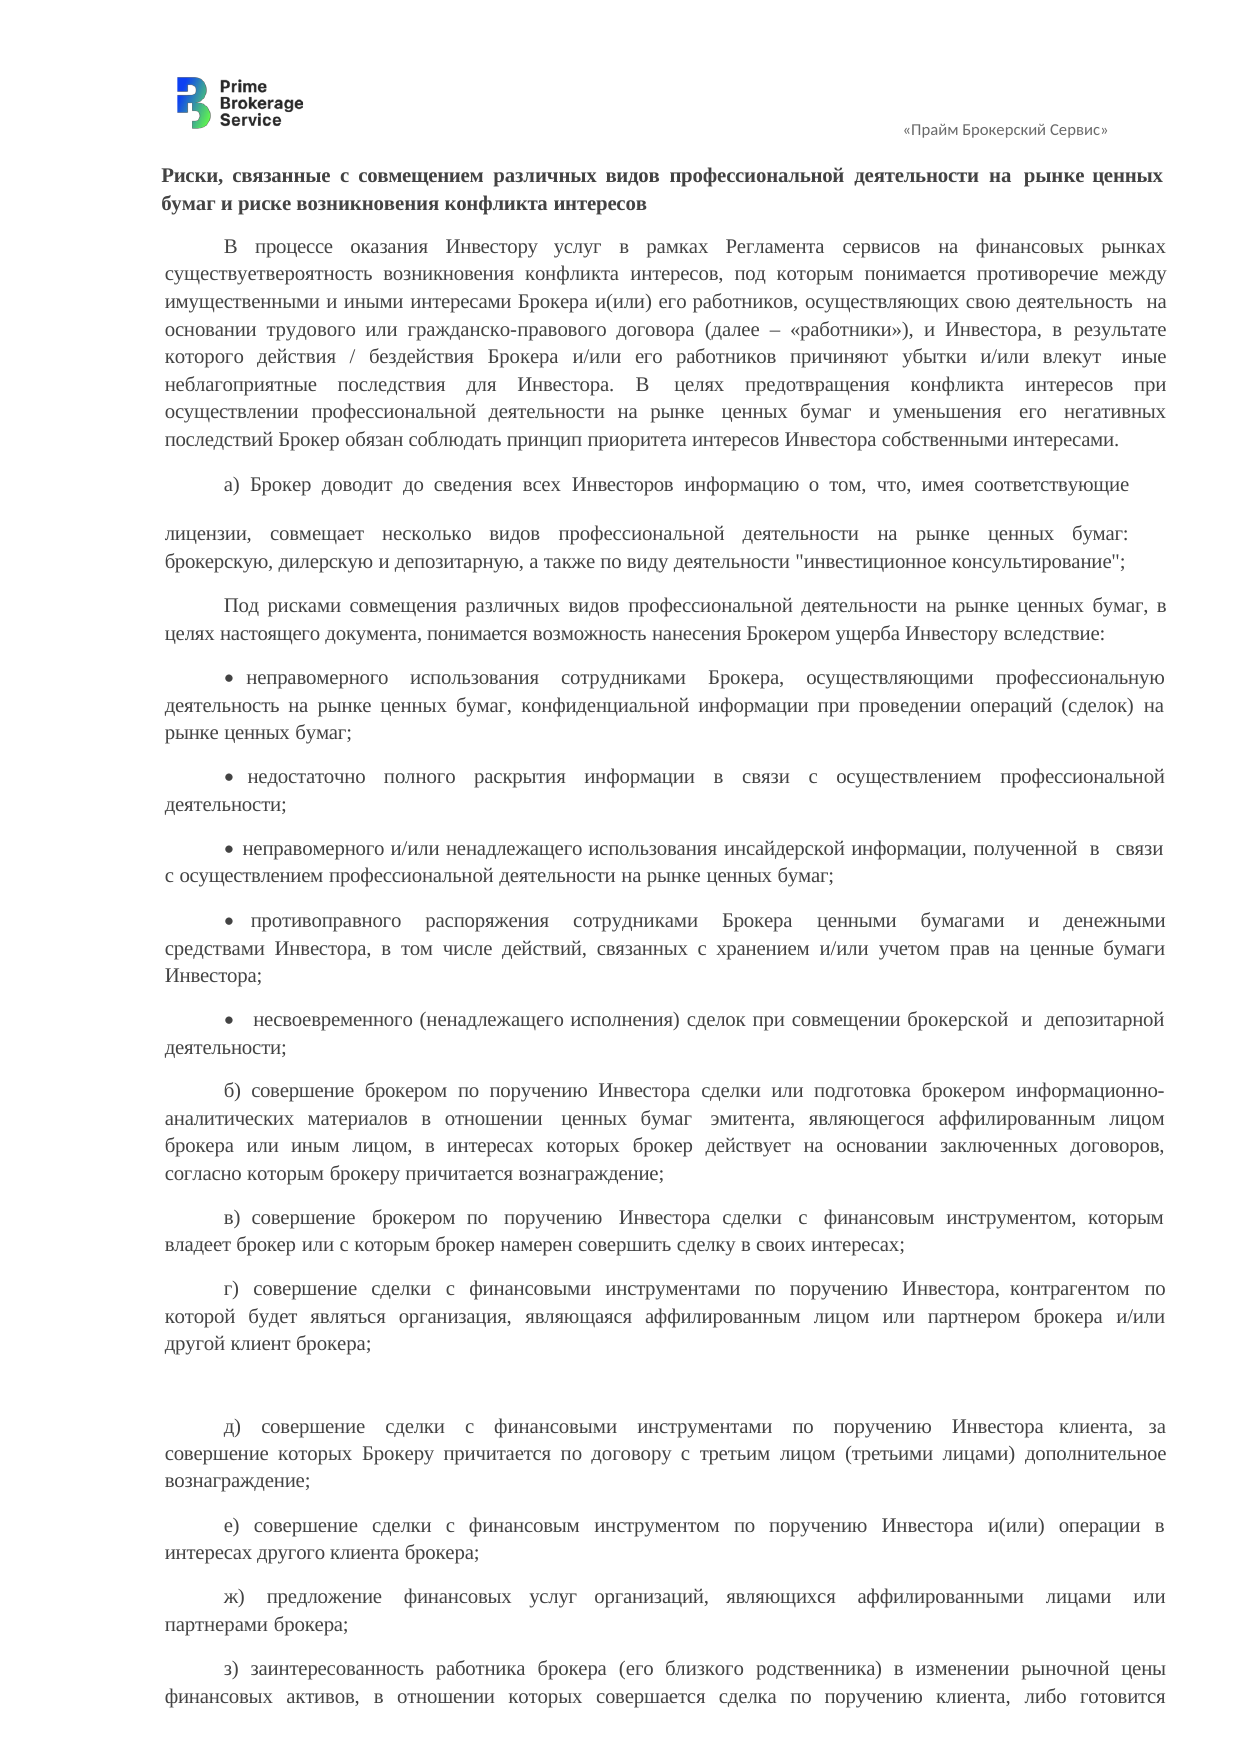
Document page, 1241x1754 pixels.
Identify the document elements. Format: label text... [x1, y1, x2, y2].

list неправомерного и/или ненадлежащего использования инсайдерской информации, полученной в связи с осуществлением профессиональной деятельности на рынке ценных бумаг; [164, 835, 1164, 887]
text Под рисками совмещения различных видов профессиональной деятельности на рынке ценных бумаг, в целях настоящего документа, понимается возможность нанесения Брокером ущерба Инвестору вследствие: [164, 593, 1167, 644]
text лицензии, совмещает несколько видов профессиональной деятельности на рынке ценных бумаг: [164, 524, 1178, 545]
subtitle Риски, связанные с совмещением различных видов профессиональной деятельности на рынке ценных бумаг и риске возникновения конфликта интересов [161, 163, 1164, 215]
text е) совершение сделки с финансовым инструментом по поручению Инвестора и(или) операции в интересах другого клиента брокера; [164, 1513, 1165, 1564]
text В процессе оказания Инвестору услуг в рамках Регламента сервисов на финансовых рынках существуетвероятность возникновения конфликта интересов, под которым понимается противоречие между имущественными и иными интересами Брокера и(или) его работников, осуществляющих свою деятельность на основании трудового или гражданско-правового договора (далее – «работники»), и Инвестора, в результате которого действия / бездействия Брокера и/или его работников причиняют убытки и/или влекут иные неблагоприятные последствия для Инвестора. В целях предотвращения конфликта интересов при осуществлении профессиональной деятельности на рынке ценных бумаг и уменьшения его негативных последствий Брокер обязан соблюдать принцип приоритета интересов Инвестора собственными интересами. [164, 234, 1167, 451]
picture [177, 77, 304, 129]
text а) Брокер доводит до сведения всех Инвесторов информацию о том, что, имея соответствующие [223, 472, 1178, 496]
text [164, 1656, 1166, 1708]
text г) совершение сделки с финансовыми инструментами по поручению Инвестора, контрагентом по которой будет являться организация, являющаяся аффилированным лицом или партнером брокера и/или другой клиент брокера; [164, 1276, 1166, 1355]
list несвоевременного (ненадлежащего исполнения) сделок при совмещении брокерской и депозитарной деятельности; [164, 1007, 1165, 1059]
list недостаточно полного раскрытия информации в связи с осуществлением профессиональной деятельности; [164, 764, 1165, 816]
text ж) предложение финансовых услуг организаций, являющихся аффилированными лицами или партнерами брокера; [164, 1584, 1166, 1636]
text в) совершение брокером по поручению Инвестора сделки с финансовым инструментом, которым владеет брокер или с которым брокер намерен совершить сделку в своих интересах; [164, 1205, 1164, 1256]
list неправомерного использования сотрудниками Брокера, осуществляющими профессиональную деятельность на рынке ценных бумаг, конфиденциальной информации при проведении операций (сделок) на рынке ценных бумаг; [164, 664, 1165, 744]
text б) совершение брокером по поручению Инвестора сделки или подготовка брокером информационно- аналитических материалов в отношении ценных бумаг эмитента, являющегося аффилированным лицом брокера или иным лицом, в интересах которых брокер действует на основании заключенных договоров, согласно которым брокеру причитается вознаграждение; [164, 1078, 1165, 1185]
list противоправного распоряжения сотрудниками Брокера ценными бумагами и денежными средствами Инвестора, в том числе действий, связанных с хранением и/или учетом прав на ценные бумаги Инвестора; [164, 907, 1166, 987]
text д) совершение сделки с финансовыми инструментами по поручению Инвестора клиента, за совершение которых Брокеру причитается по договору с третьим лицом (третьими лицами) дополнительное вознаграждение; [164, 1413, 1166, 1492]
text брокерскую, дилерскую и депозитарную, а также по виду деятельности "инвестиционное консультирование"; [164, 548, 1178, 573]
